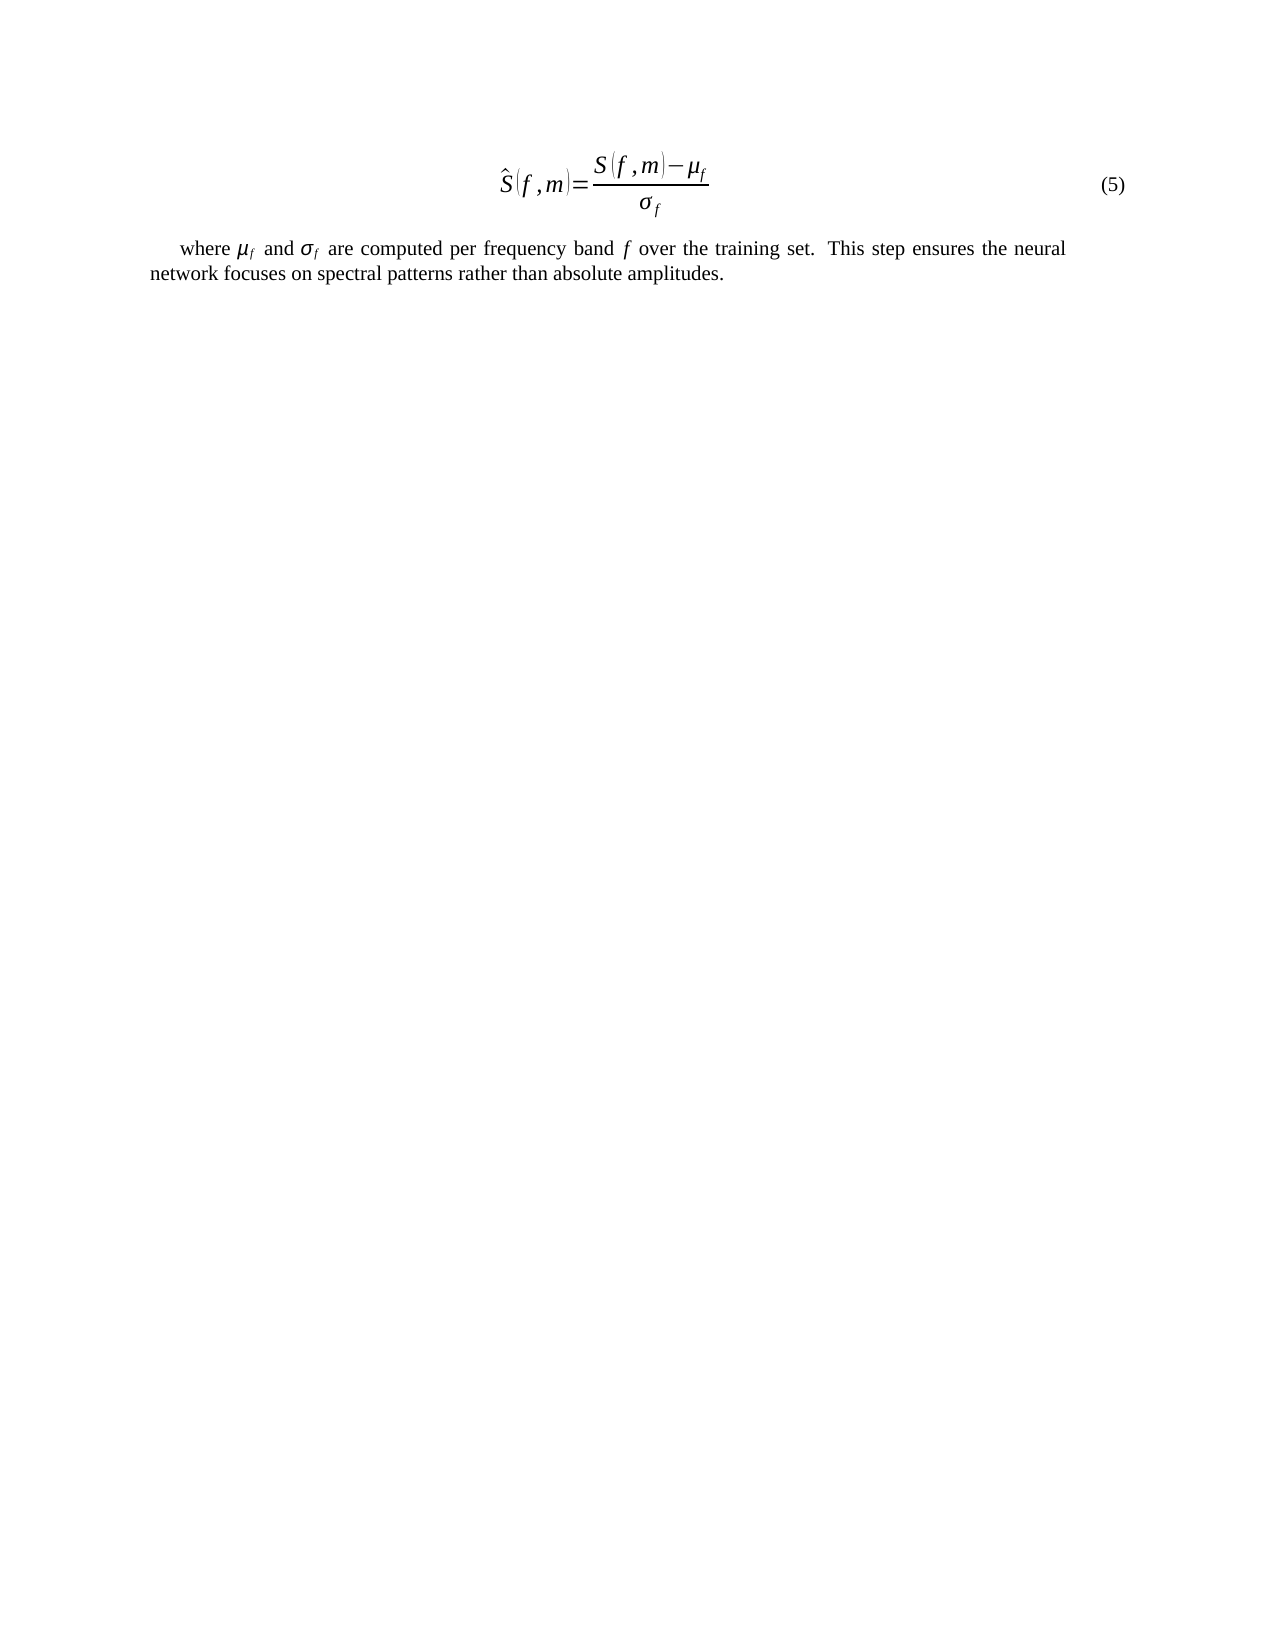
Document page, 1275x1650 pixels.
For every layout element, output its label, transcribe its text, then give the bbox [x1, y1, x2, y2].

text where µf and σf are computed per frequency band f over the training set. This step ensures the neural network focuses on spectral patterns rather than absolute amplitudes. [150, 236, 1125, 284]
text (5) [150, 150, 1125, 218]
